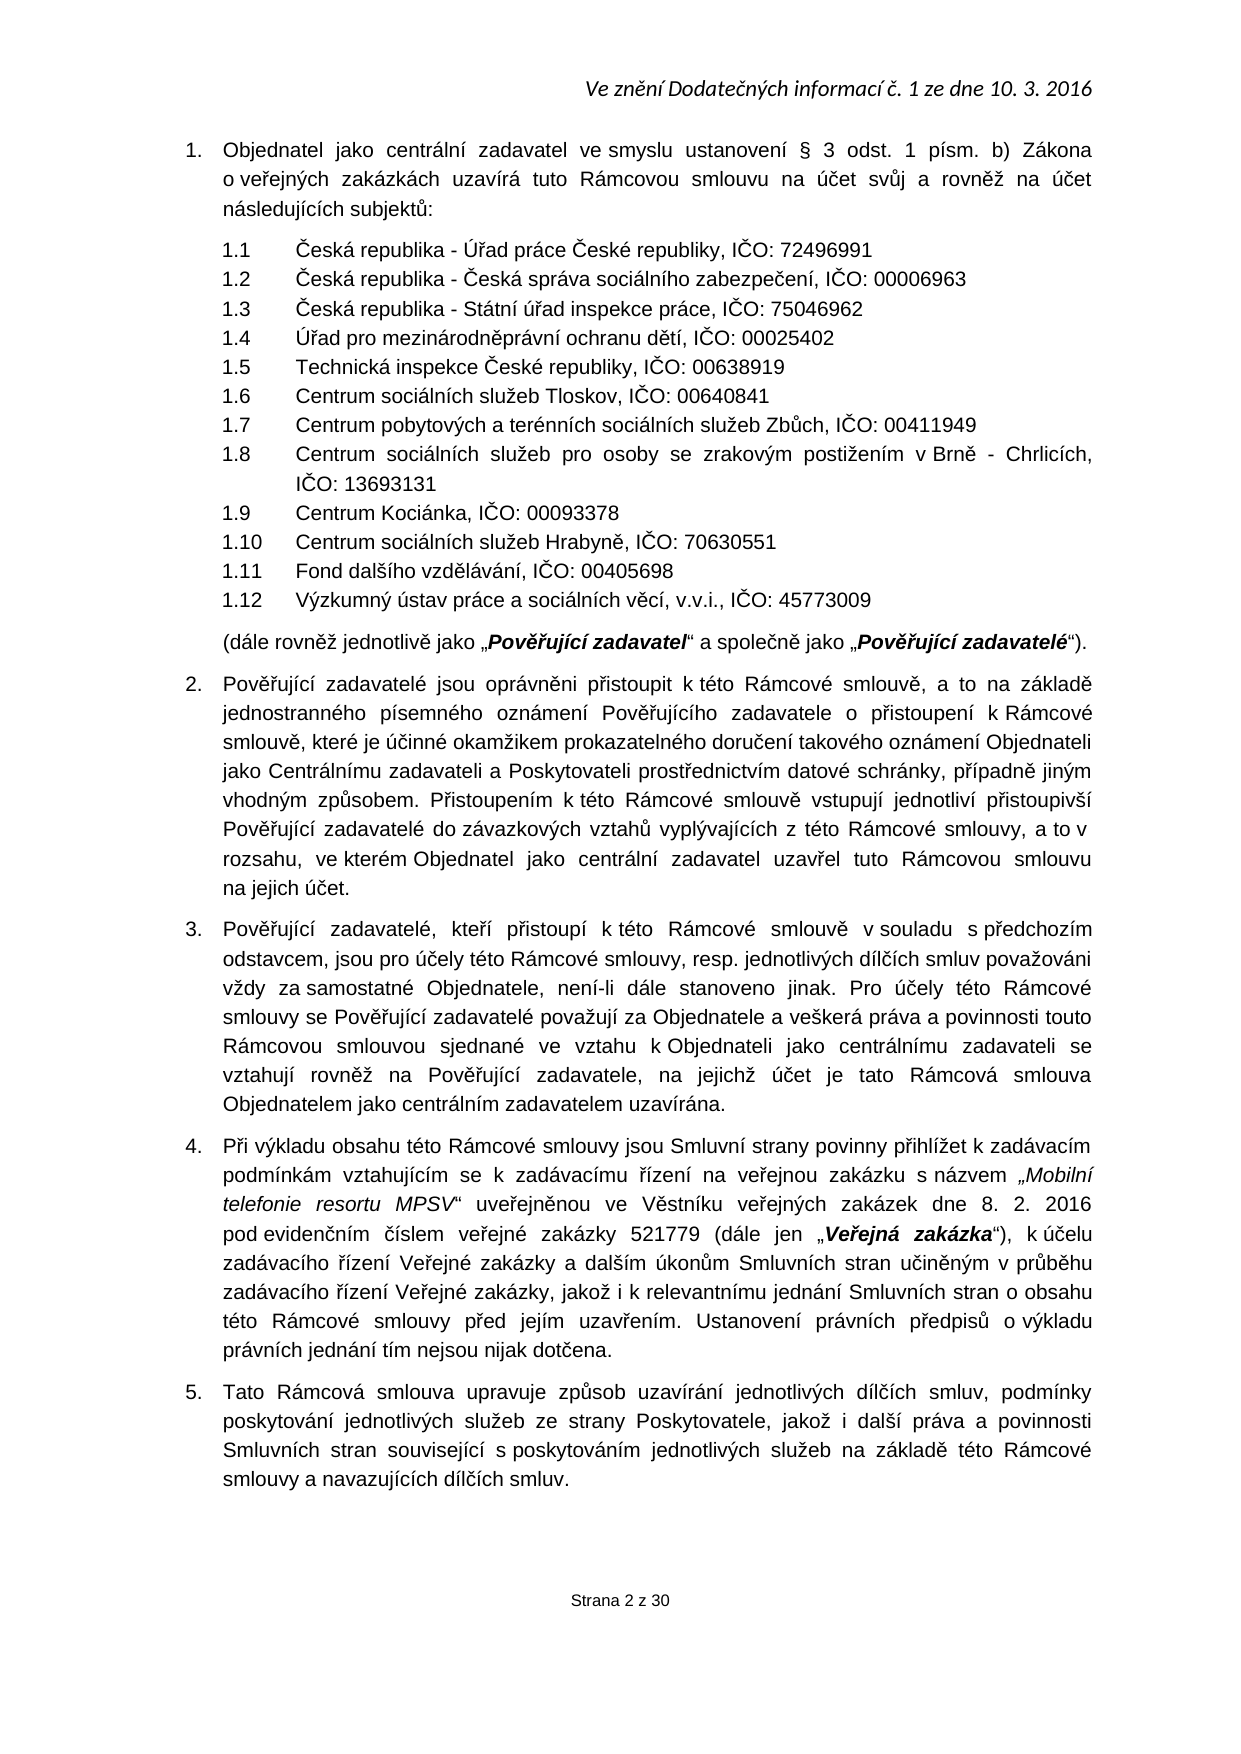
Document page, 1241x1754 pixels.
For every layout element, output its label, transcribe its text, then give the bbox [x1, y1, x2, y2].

list Technická inspekce České republiky, IČO: 00638919 [222, 349, 1093, 379]
list Česká republika - Státní úřad inspekce práce, IČO: 75046962 [222, 291, 1093, 320]
list Fond dalšího vzdělávání, IČO: 00405698 [222, 554, 1093, 583]
list Česká republika - Úřad práce České republiky, IČO: 72496991 [222, 233, 1093, 262]
list Pověřující zadavatelé, kteří přistoupí k této Rámcové smlouvě v souladu s předchozím odstavcem, jsou pro účely této Rámcové smlouvy, resp. jednotlivých dílčích smluv považováni vždy za samostatné Objednatele, není-li dále stanoveno jinak. Pro účely této Rámcové smlouvy se Pověřující zadavatelé považují za Objednatele a veškerá práva a povinnosti touto Rámcovou smlouvou sjednané ve vztahu k Objednateli jako centrálnímu zadavateli se vztahují rovněž na Pověřující zadavatele, na jejichž účet je tato Rámcová smlouva Objednatelem jako centrálním zadavatelem uzavírána. [185, 912, 1093, 1116]
list Tato Rámcová smlouva upravuje způsob uzavírání jednotlivých dílčích smluv, podmínky poskytování jednotlivých služeb ze strany Poskytovatele, jakož i další práva a povinnosti Smluvních stran související s poskytováním jednotlivých služeb na základě této Rámcové smlouvy a navazujících dílčích smluv. [185, 1374, 1093, 1491]
text (dále rovněž jednotlivě jako „Pověřující zadavatel“ a společně jako „Pověřující zadavatelé“). [223, 624, 1093, 654]
list Úřad pro mezinárodněprávní ochranu dětí, IČO: 00025402 [222, 320, 1093, 349]
list Centrum sociálních služeb Hrabyně, IČO: 70630551 [222, 524, 1093, 554]
list Objednatel jako centrální zadavatel ve smyslu ustanovení § 3 odst. 1 písm. b) Zákona o veřejných zakázkách uzavírá tuto Rámcovou smlouvu na účet svůj a rovněž na účet následujících subjektů: [185, 133, 1093, 220]
list Pověřující zadavatelé jsou oprávněni přistoupit k této Rámcové smlouvě, a to na základě jednostranného písemného oznámení Pověřujícího zadavatele o přistoupení k Rámcové smlouvě, které je účinné okamžikem prokazatelného doručení takového oznámení Objednateli jako Centrálnímu zadavateli a Poskytovateli prostřednictvím datové schránky, případně jiným vhodným způsobem. Přistoupením k této Rámcové smlouvě vstupují jednotliví přistoupivší Pověřující zadavatelé do závazkových vztahů vyplývajících z této Rámcové smlouvy, a to v rozsahu, ve kterém Objednatel jako centrální zadavatel uzavřel tuto Rámcovou smlouvu na jejich účet. [185, 666, 1093, 899]
list Česká republika - Česká správa sociálního zabezpečení, IČO: 00006963 [222, 262, 1093, 291]
list Centrum pobytových a terénních sociálních služeb Zbůch, IČO: 00411949 [222, 408, 1093, 437]
list Centrum sociálních služeb Tloskov, IČO: 00640841 [222, 379, 1093, 408]
list Centrum sociálních služeb pro osoby se zrakovým postižením v Brně - Chrlicích, IČO: 13693131 [222, 437, 1093, 495]
list Centrum Kociánka, IČO: 00093378 [222, 495, 1093, 524]
list Výzkumný ústav práce a sociálních věcí, v.v.i., IČO: 45773009 [222, 583, 1093, 612]
list Při výkladu obsahu této Rámcové smlouvy jsou Smluvní strany povinny přihlížet k zadávacím podmínkám vztahujícím se k zadávacímu řízení na veřejnou zakázku s názvem „Mobilní telefonie resortu MPSV“ uveřejněnou ve Věstníku veřejných zakázek dne 8. 2. 2016 pod evidenčním číslem veřejné zakázky 521779 (dále jen „Veřejná zakázka“), k účelu zadávacího řízení Veřejné zakázky a dalším úkonům Smluvních stran učiněným v průběhu zadávacího řízení Veřejné zakázky, jakož i k relevantnímu jednání Smluvních stran o obsahu této Rámcové smlouvy před jejím uzavřením. Ustanovení právních předpisů o výkladu právních jednání tím nejsou nijak dotčena. [185, 1129, 1093, 1362]
